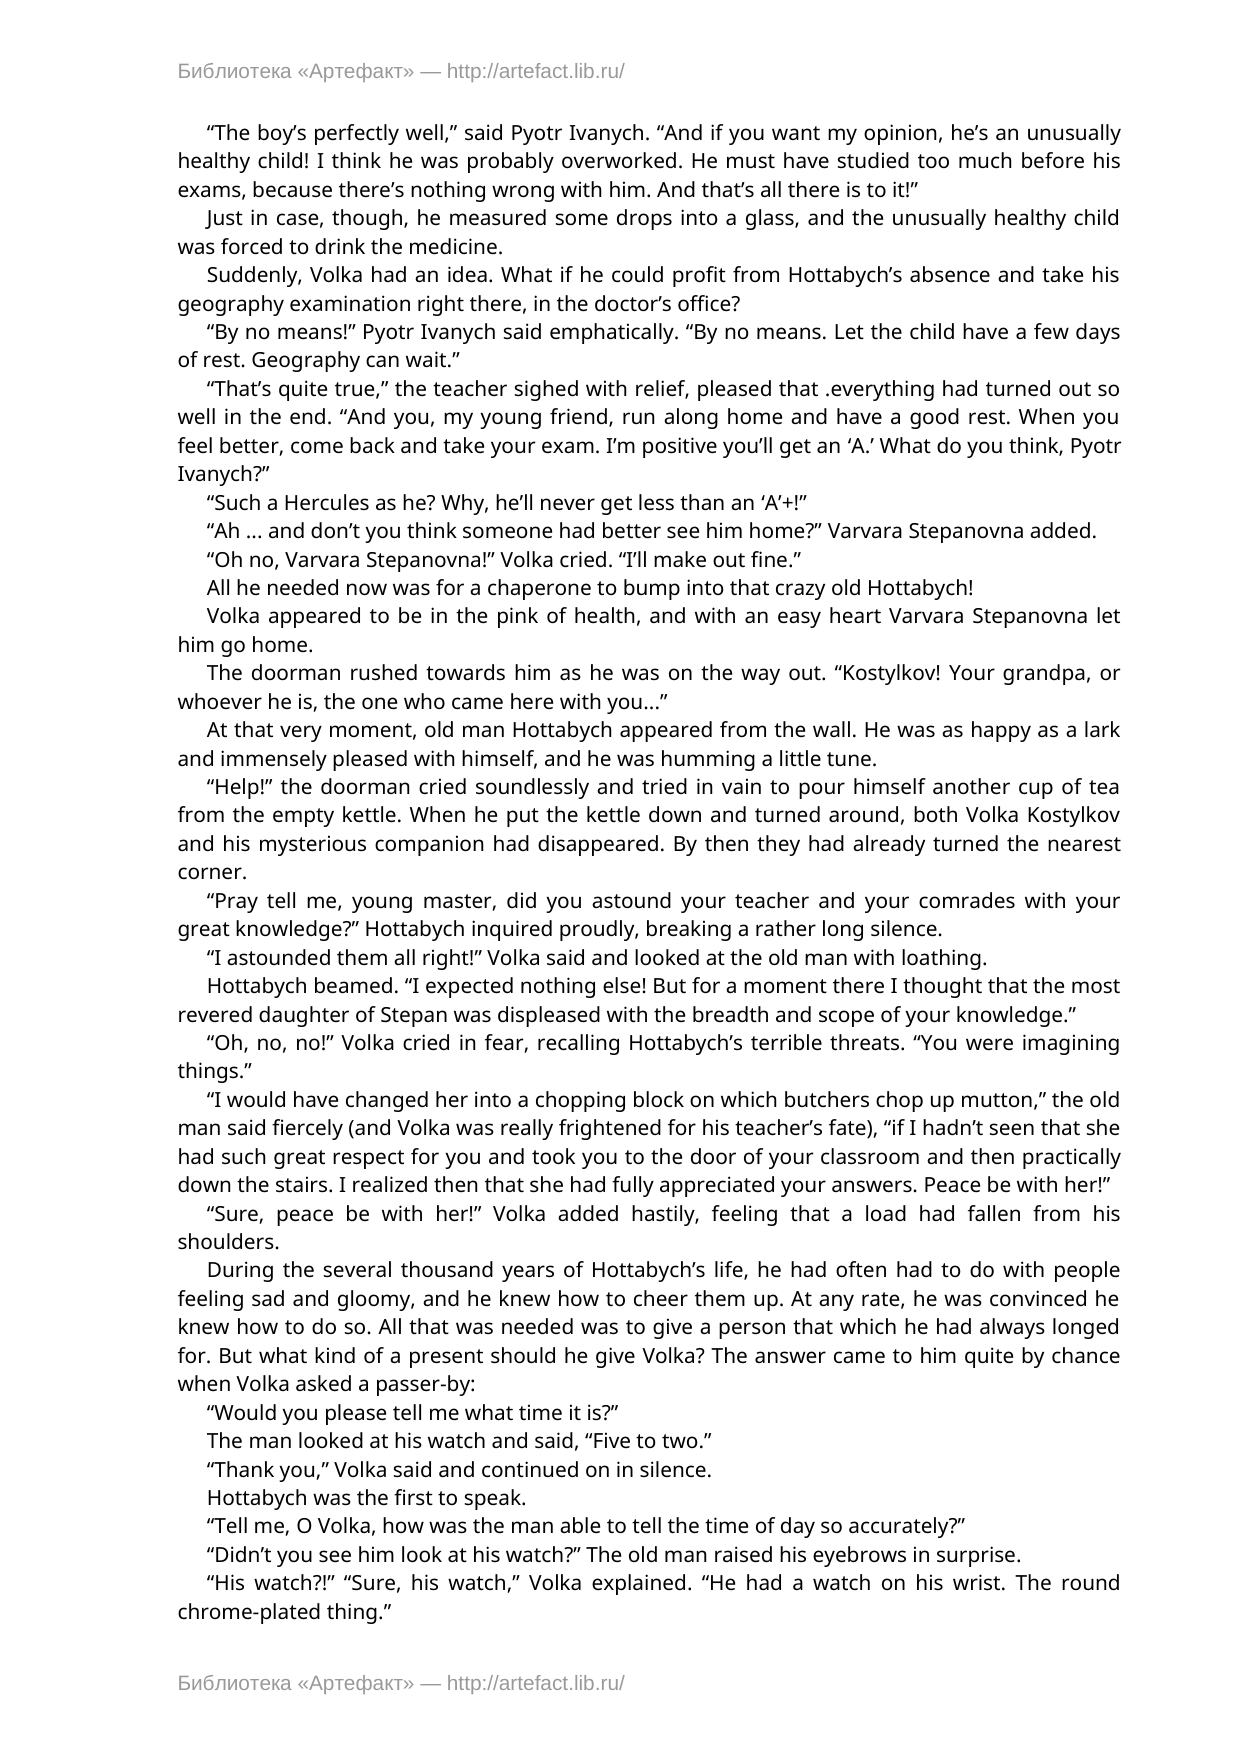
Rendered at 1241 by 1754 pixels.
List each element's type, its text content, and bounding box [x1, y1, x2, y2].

text “Didn’t you see him look at his watch?” The old man raised his eyebrows in surprise. [177, 1540, 1122, 1568]
text “Help!” the doorman cried soundlessly and tried in vain to pour himself another cup of tea from the empty kettle. When he put the kettle down and turned around, both Volka Kostylkov and his mysterious companion had disappeared. By then they had already turned the nearest corner. [177, 772, 1122, 886]
text At that very moment, old man Hottabych appeared from the wall. He was as happy as a lark and immensely pleased with himself, and he was humming a little tune. [177, 715, 1122, 772]
text “Tell me, O Volka, how was the man able to tell the time of day so accurately?” [177, 1512, 1122, 1540]
text “I would have changed her into a chopping block on which butchers chop up mutton,” the old man said fiercely (and Volka was really frightened for his teacher’s fate), “if I hadn’t seen that she had such great respect for you and took you to the door of your classroom and then practically down the stairs. I realized then that she had fully appreciated your answers. Peace be with her!” [177, 1085, 1122, 1199]
text All he needed now was for a chaperone to bump into that crazy old Hottabych! [177, 573, 1122, 602]
text “I astounded them all right!” Volka said and looked at the old man with loathing. [177, 943, 1122, 971]
text Suddenly, Volka had an idea. What if he could profit from Hottabych’s absence and take his geography examination right there, in the doctor’s office? [177, 260, 1122, 317]
text Hottabych was the first to speak. [177, 1483, 1122, 1512]
text “Sure, peace be with her!” Volka added hastily, feeling that a load had fallen from his shoulders. [177, 1199, 1122, 1256]
text The doorman rushed towards him as he was on the way out. “Kostylkov! Your grandpa, or whoever he is, the one who came here with you...” [177, 658, 1122, 715]
text “Ah ... and don’t you think someone had better see him home?” Varvara Stepanovna added. [177, 516, 1122, 545]
text Hottabych beamed. “I expected nothing else! But for a moment there I thought that the most revered daughter of Stepan was displeased with the breadth and scope of your knowledge.” [177, 971, 1122, 1028]
text “Pray tell me, young master, did you astound your teacher and your comrades with your great knowledge?” Hottabych inquired proudly, breaking a rather long silence. [177, 886, 1122, 943]
text During the several thousand years of Hottabych’s life, he had often had to do with people feeling sad and gloomy, and he knew how to cheer them up. At any rate, he was convinced he knew how to do so. All that was needed was to give a person that which he had always longed for. But what kind of a present should he give Volka? The answer came to him quite by chance when Volka asked a passer-by: [177, 1256, 1122, 1398]
text “Such a Hercules as he? Why, he’ll never get less than an ‘A’+!” [177, 488, 1122, 516]
text The man looked at his watch and said, “Five to two.” [177, 1426, 1122, 1455]
text “Would you please tell me what time it is?” [177, 1398, 1122, 1426]
text Just in case, though, he measured some drops into a glass, and the unusually healthy child was forced to drink the medicine. [177, 203, 1122, 260]
text “The boy’s perfectly well,” said Pyotr Ivanych. “And if you want my opinion, he’s an unusually healthy child! I think he was probably overworked. He must have studied too much before his exams, because there’s nothing wrong with him. And that’s all there is to it!” [177, 118, 1122, 203]
text “That’s quite true,” the teacher sighed with relief, pleased that .everything had turned out so well in the end. “And you, my young friend, run along home and have a good rest. When you feel better, come back and take your exam. I’m positive you’ll get an ‘A.’ What do you think, Pyotr Ivanych?” [177, 374, 1122, 488]
text “By no means!” Pyotr Ivanych said emphatically. “By no means. Let the child have a few days of rest. Geography can wait.” [177, 317, 1122, 374]
text “Oh no, Varvara Stepanovna!” Volka cried. “I’ll make out fine.” [177, 545, 1122, 573]
text Volka appeared to be in the pink of health, and with an easy heart Varvara Stepanovna let him go home. [177, 602, 1122, 658]
text “His watch?!” “Sure, his watch,” Volka explained. “He had a watch on his wrist. The round chrome-plated thing.” [177, 1568, 1122, 1625]
text “Thank you,” Volka said and continued on in silence. [177, 1455, 1122, 1483]
text “Oh, no, no!” Volka cried in fear, recalling Hottabych’s terrible threats. “You were imagining things.” [177, 1028, 1122, 1085]
